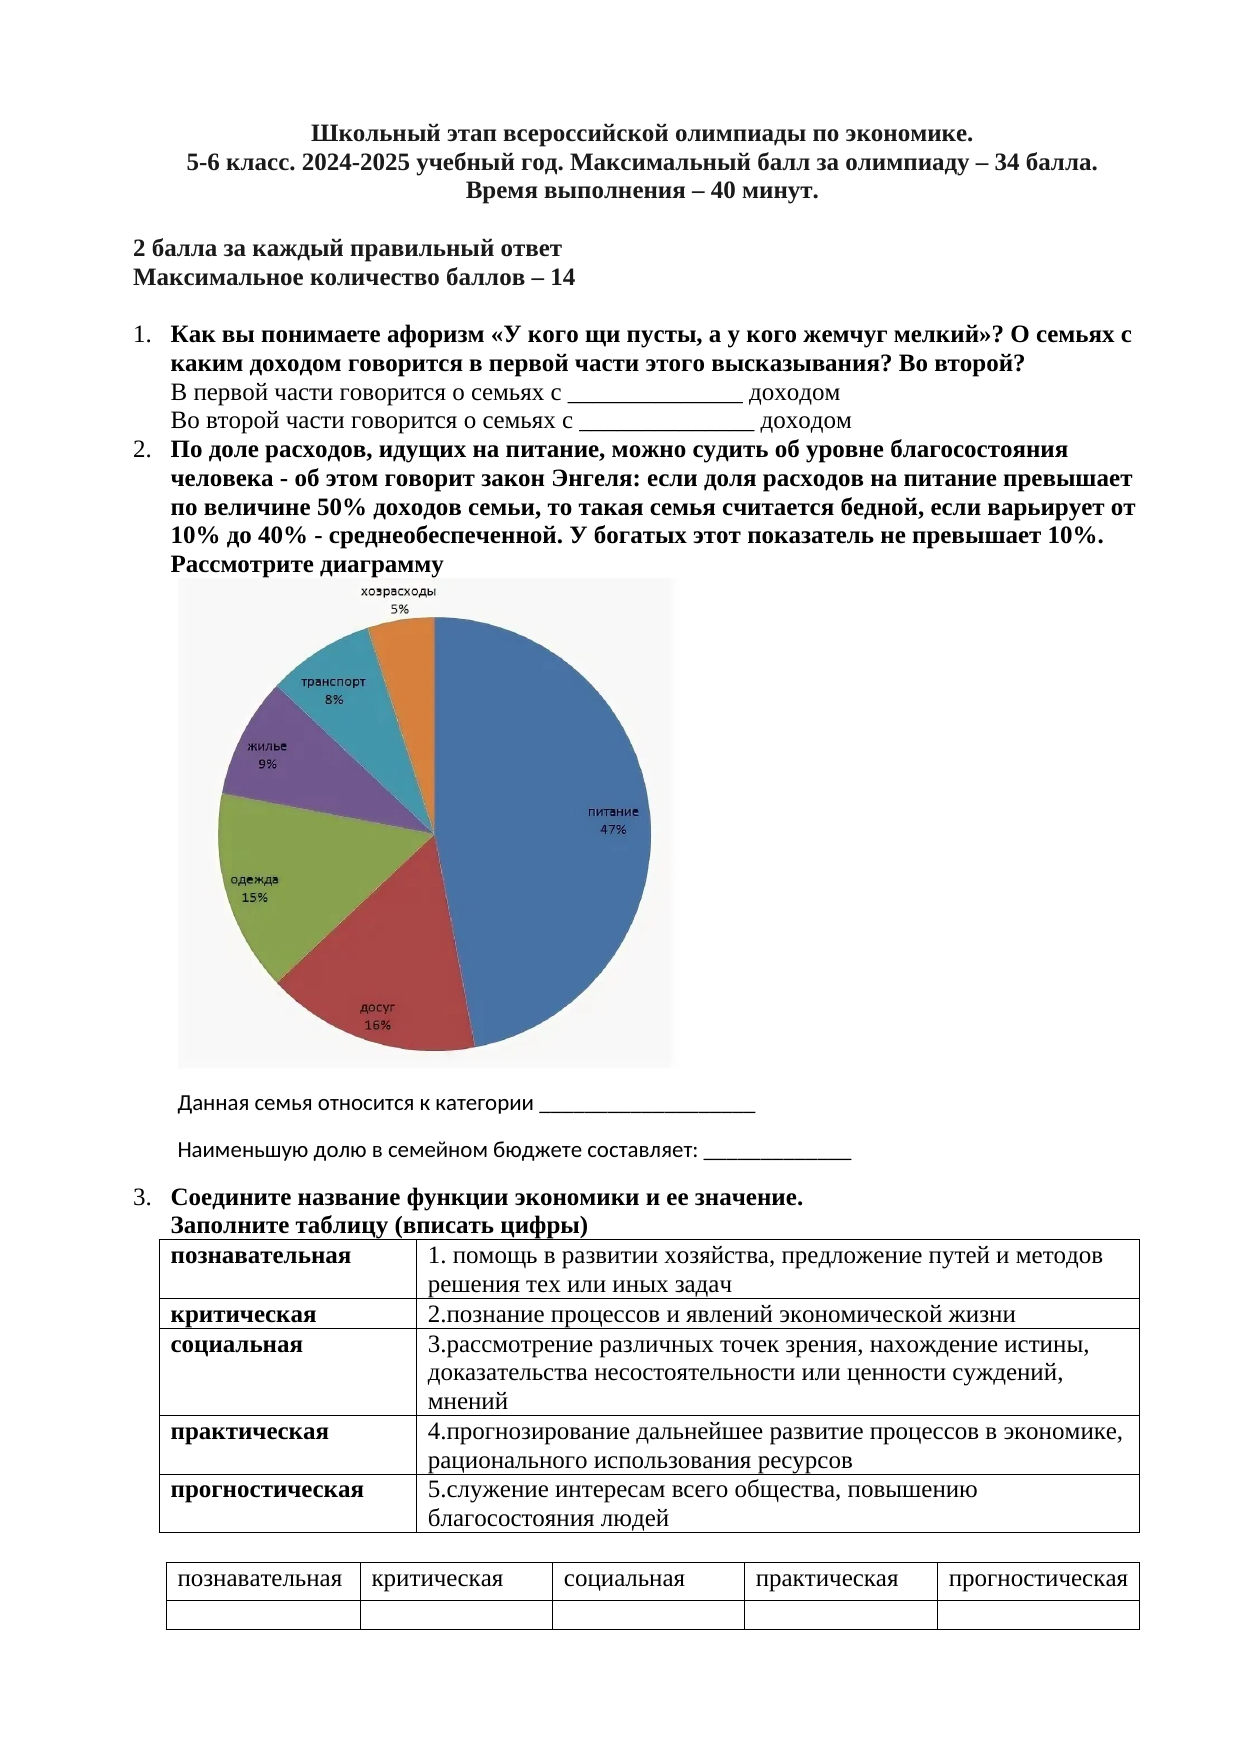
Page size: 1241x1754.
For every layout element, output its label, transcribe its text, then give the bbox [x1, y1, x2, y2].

table_header познавательная [160, 1240, 416, 1298]
table_header практическая [745, 1563, 937, 1599]
picture [177, 578, 680, 1070]
table_cell [361, 1601, 552, 1628]
list Как вы понимаете афоризм «У кого щи пусты, а у кого жемчуг мелкий»? О семьях с каким доходом говорится в первой части этого высказывания? Во второй? [133, 319, 1152, 377]
table_cell 3.рассмотрение различных точек зрения, нахождение истины, доказательства несостоятельности или ценности суждений, мнений [417, 1329, 1139, 1415]
table_cell [167, 1601, 360, 1628]
list Заполните таблицу (вписать цифры) [170, 1211, 1152, 1239]
table_header познавательная [167, 1563, 360, 1599]
list По доле расходов, идущих на питание, можно судить об уровне благосостояния человека - об этом говорит закон Энгеля: если доля расходов на питание превышает по величине 50% доходов семьи, то такая семья считается бедной, если варьирует от 10% до 40% - среднеобеспеченной. У богатых этот показатель не превышает 10%. [133, 434, 1152, 549]
text Школьный этап всероссийской олимпиады по экономике. [133, 118, 1152, 147]
table_cell 2.познание процессов и явлений экономической жизни [417, 1299, 1139, 1328]
table_cell 4.прогнозирование дальнейшее развитие процессов в экономике, рационального использования ресурсов [417, 1416, 1139, 1473]
list Во второй части говорится о семьях с ______________ доходом [170, 406, 1152, 434]
list Рассмотрите диаграмму [170, 549, 1152, 578]
text Время выполнения – 40 минут. [133, 176, 1152, 204]
table_header 1. помощь в развитии хозяйства, предложение путей и методов решения тех или иных задач [417, 1240, 1139, 1298]
text Данная семья относится к категории ___________________ [177, 1088, 1152, 1116]
table_cell критическая [160, 1299, 416, 1328]
table_header критическая [361, 1563, 552, 1599]
list В первой части говорится о семьях с ______________ доходом [170, 377, 1152, 406]
text 2 балла за каждый правильный ответ [133, 233, 1152, 262]
table_cell [745, 1601, 937, 1628]
text 5-6 класс. 2024-2025 учебный год. Максимальный балл за олимпиаду – 34 балла. [133, 147, 1152, 176]
text Максимальное количество баллов – 14 [133, 262, 1152, 291]
table_cell социальная [160, 1329, 416, 1415]
list Соедините название функции экономики и ее значение. [133, 1182, 1152, 1211]
table_cell 5.служение интересам всего общества, повышению благосостояния людей [417, 1475, 1139, 1532]
table_cell практическая [160, 1416, 416, 1473]
table_header прогностическая [938, 1563, 1139, 1599]
table_cell [938, 1601, 1139, 1628]
table_cell прогностическая [160, 1475, 416, 1532]
table_header социальная [553, 1563, 744, 1599]
text Наименьшую долю в семейном бюджете составляет: _____________ [177, 1135, 1152, 1163]
table_cell [553, 1601, 744, 1628]
